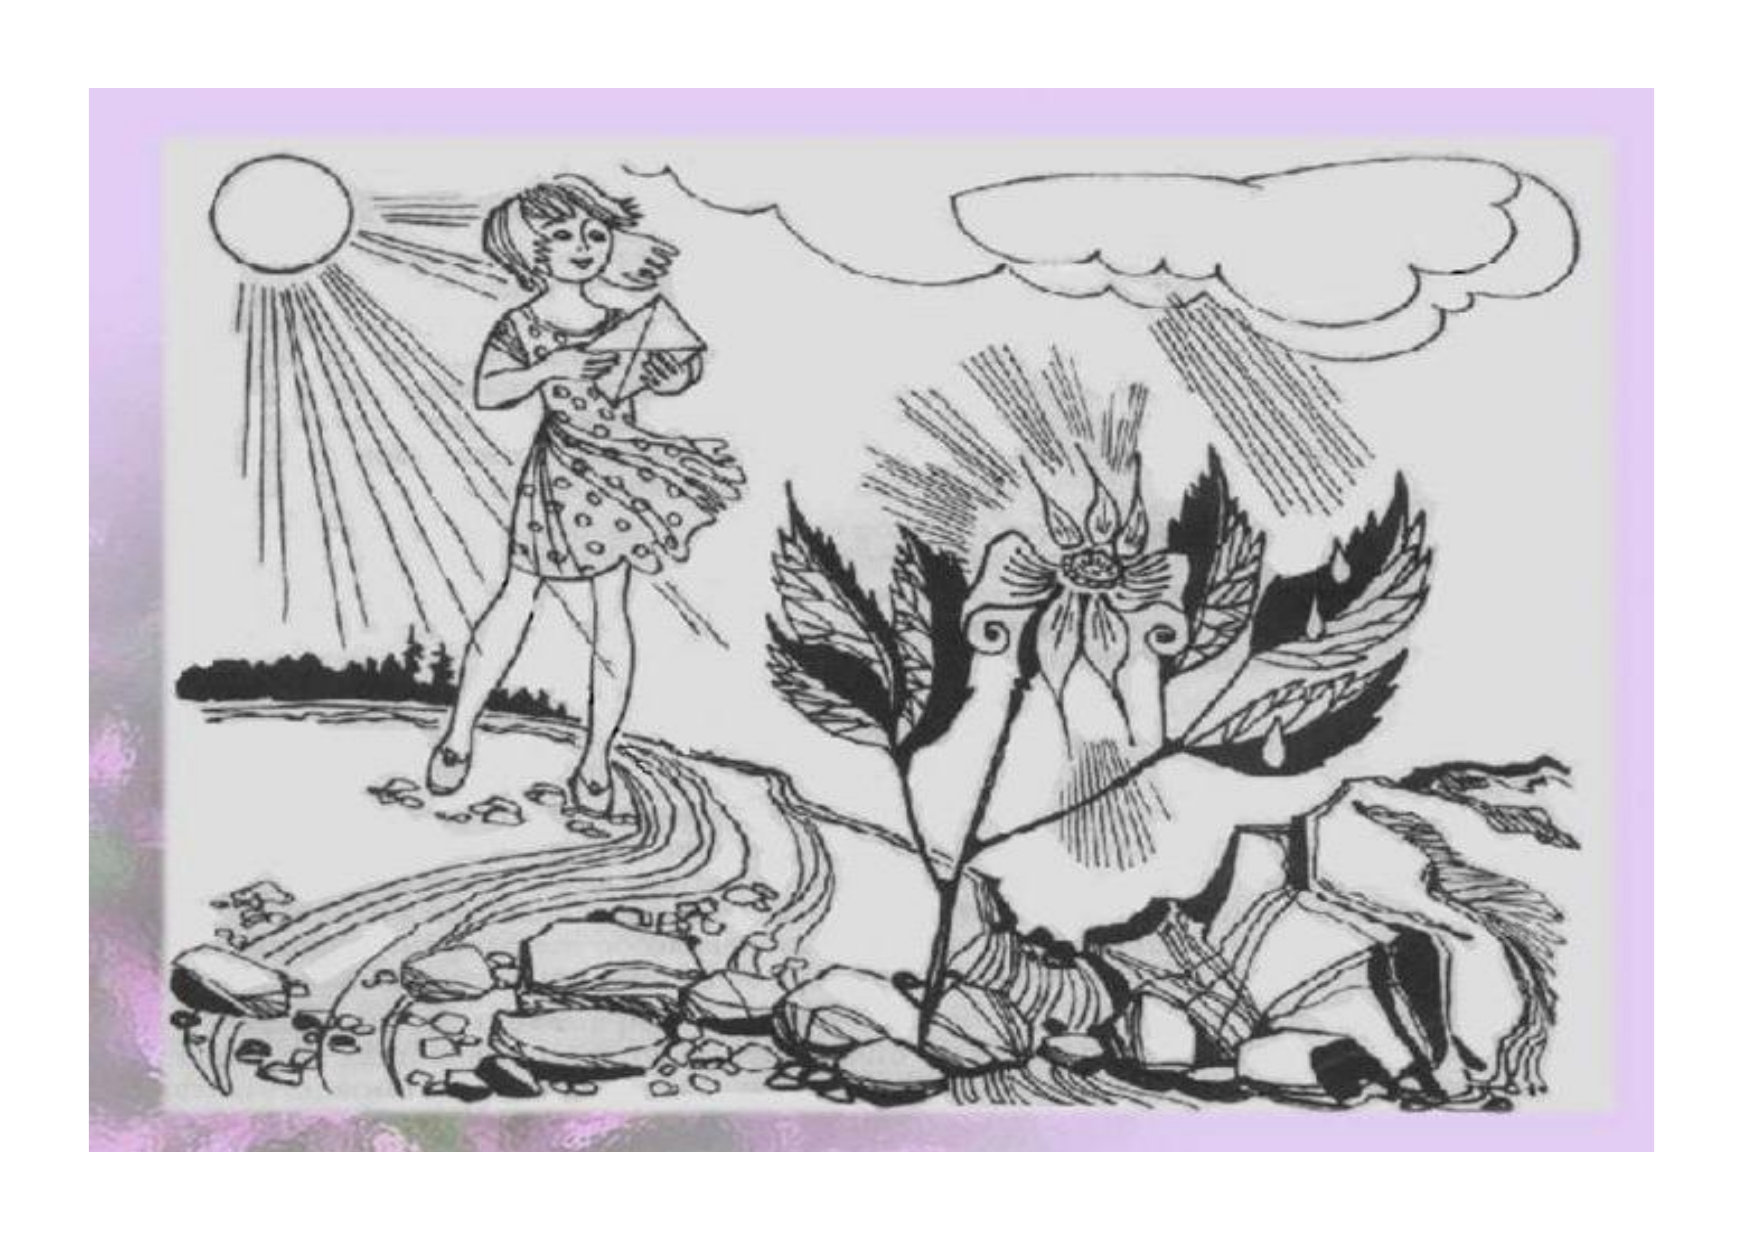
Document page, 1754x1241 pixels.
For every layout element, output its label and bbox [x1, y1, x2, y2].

picture [88, 88, 1655, 1152]
